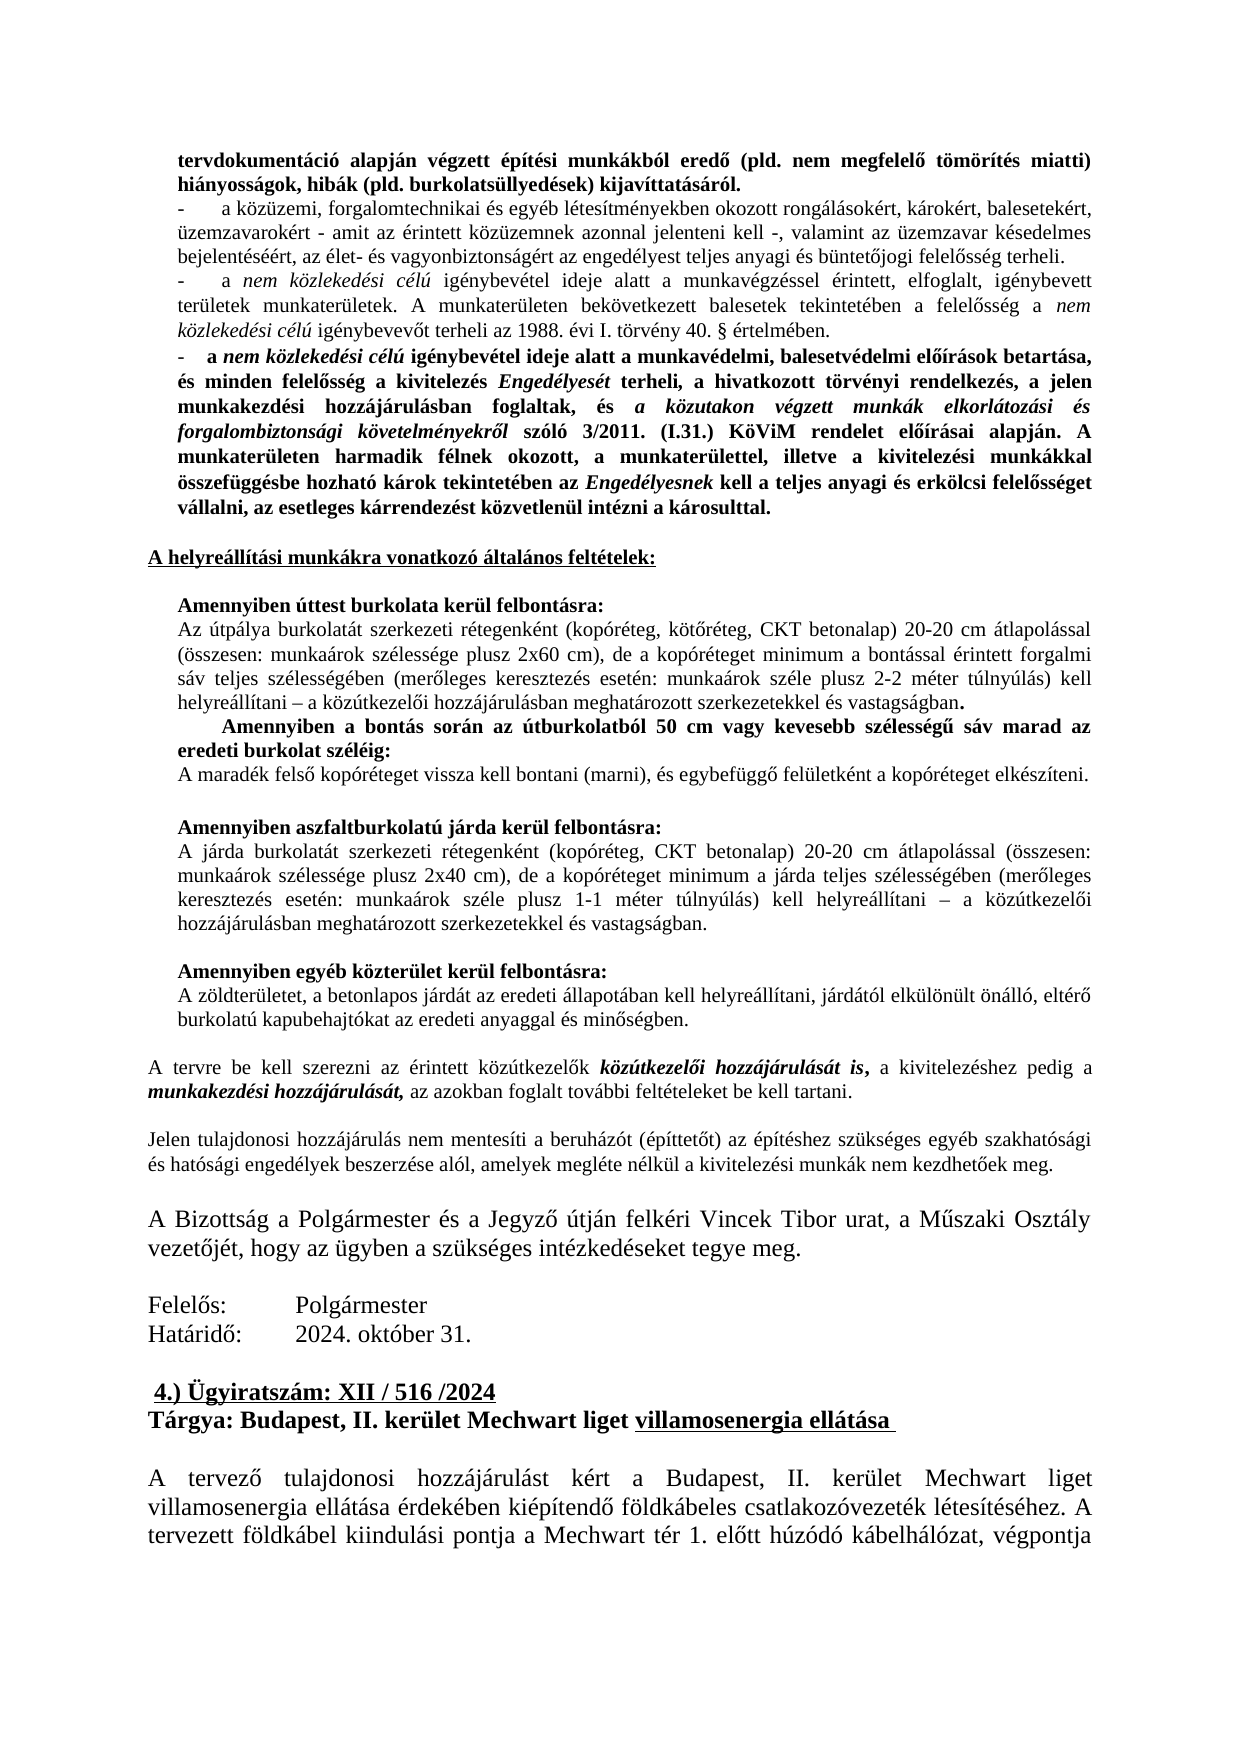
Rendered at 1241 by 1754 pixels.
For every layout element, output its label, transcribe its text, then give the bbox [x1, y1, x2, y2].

list a nem közlekedési célú igénybevétel ideje alatt a munkavégzéssel érintett, elfoglalt, igénybevett területek munkaterületek. A munkaterületen bekövetkezett balesetek tekintetében a felelősség a nem közlekedési célú igénybevevőt terheli az 1988. évi I. törvény 40. § értelmében. [177, 268, 1093, 342]
text Az útpálya burkolatát szerkezeti rétegenként (kopóréteg, kötőréteg, CKT betonalap) 20-20 cm átlapolással (összesen: munkaárok szélessége plusz 2x60 cm), de a kopóréteget minimum a bontással érintett forgalmi sáv teljes szélességében (merőleges keresztezés esetén: munkaárok széle plusz 2-2 méter túlnyúlás) kell helyreállítani – a közútkezelői hozzájárulásban meghatározott szerkezetekkel és vastagságban. [177, 617, 1093, 714]
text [148, 1463, 1093, 1549]
text A maradék felső kopóréteget vissza kell bontani (marni), és egybefüggő felületként a kopóréteget elkészíteni. [177, 762, 1093, 786]
text Felelős: Polgármester [148, 1291, 1093, 1319]
text Tárgya: Budapest, II. kerület Mechwart liget villamosenergia ellátása [148, 1406, 1093, 1434]
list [177, 148, 1093, 196]
list a nem közlekedési célú igénybevétel ideje alatt a munkavédelmi, balesetvédelmi előírások betartása, és minden felelősség a kivitelezés Engedélyesét terheli, a hivatkozott törvényi rendelkezés, a jelen munkakezdési hozzájárulásban foglaltak, és a közutakon végzett munkák elkorlátozási és forgalombiztonsági követelményekről szóló 3/2011. (I.31.) KöViM rendelet előírásai alapján. A munkaterületen harmadik félnek okozott, a munkaterülettel, illetve a kivitelezési munkákkal összefüggésbe hozható károk tekintetében az Engedélyesnek kell a teljes anyagi és erkölcsi felelősséget vállalni, az esetleges kárrendezést közvetlenül intézni a károsulttal. [177, 343, 1093, 519]
text Amennyiben a bontás során az útburkolatból 50 cm vagy kevesebb szélességű sáv marad az eredeti burkolat széléig: [177, 714, 1093, 762]
text Amennyiben aszfaltburkolatú járda kerül felbontásra: [177, 814, 1093, 839]
text A járda burkolatát szerkezeti rétegenként (kopóréteg, CKT betonalap) 20-20 cm átlapolással (összesen: munkaárok szélessége plusz 2x40 cm), de a kopóréteget minimum a járda teljes szélességében (merőleges keresztezés esetén: munkaárok széle plusz 1-1 méter túlnyúlás) kell helyreállítani – a közútkezelői hozzájárulásban meghatározott szerkezetekkel és vastagságban. [177, 839, 1093, 935]
text 4.) Ügyiratszám: XII / 516 /2024 [154, 1377, 1093, 1406]
text Jelen tulajdonosi hozzájárulás nem mentesíti a beruházót (építtetőt) az építéshez szükséges egyéb szakhatósági és hatósági engedélyek beszerzése alól, amelyek megléte nélkül a kivitelezési munkák nem kezdhetőek meg. [148, 1127, 1093, 1176]
text A Bizottság a Polgármester és a Jegyző útján felkéri Vincek Tibor urat, a Műszaki Osztály vezetőjét, hogy az ügyben a szükséges intézkedéseket tegye meg. [148, 1204, 1093, 1262]
text A tervre be kell szerezni az érintett közútkezelők közútkezelői hozzájárulását is, a kivitelezéshez pedig a munkakezdési hozzájárulását, az azokban foglalt további feltételeket be kell tartani. [148, 1055, 1093, 1103]
text Amennyiben úttest burkolata kerül felbontásra: [177, 593, 1093, 617]
text A helyreállítási munkákra vonatkozó általános feltételek: [148, 545, 1093, 569]
text Határidő: 2024. október 31. [148, 1319, 1093, 1348]
text A zöldterületet, a betonlapos járdát az eredeti állapotában kell helyreállítani, járdától elkülönült önálló, eltérő burkolatú kapubehajtókat az eredeti anyaggal és minőségben. [177, 983, 1093, 1031]
list a közüzemi, forgalomtechnikai és egyéb létesítményekben okozott rongálásokért, károkért, balesetekért, üzemzavarokért - amit az érintett közüzemnek azonnal jelenteni kell -, valamint az üzemzavar késedelmes bejelentéséért, az élet- és vagyonbiztonságért az engedélyest teljes anyagi és büntetőjogi felelősség terheli. [177, 196, 1093, 268]
text Amennyiben egyéb közterület kerül felbontásra: [177, 959, 1093, 983]
